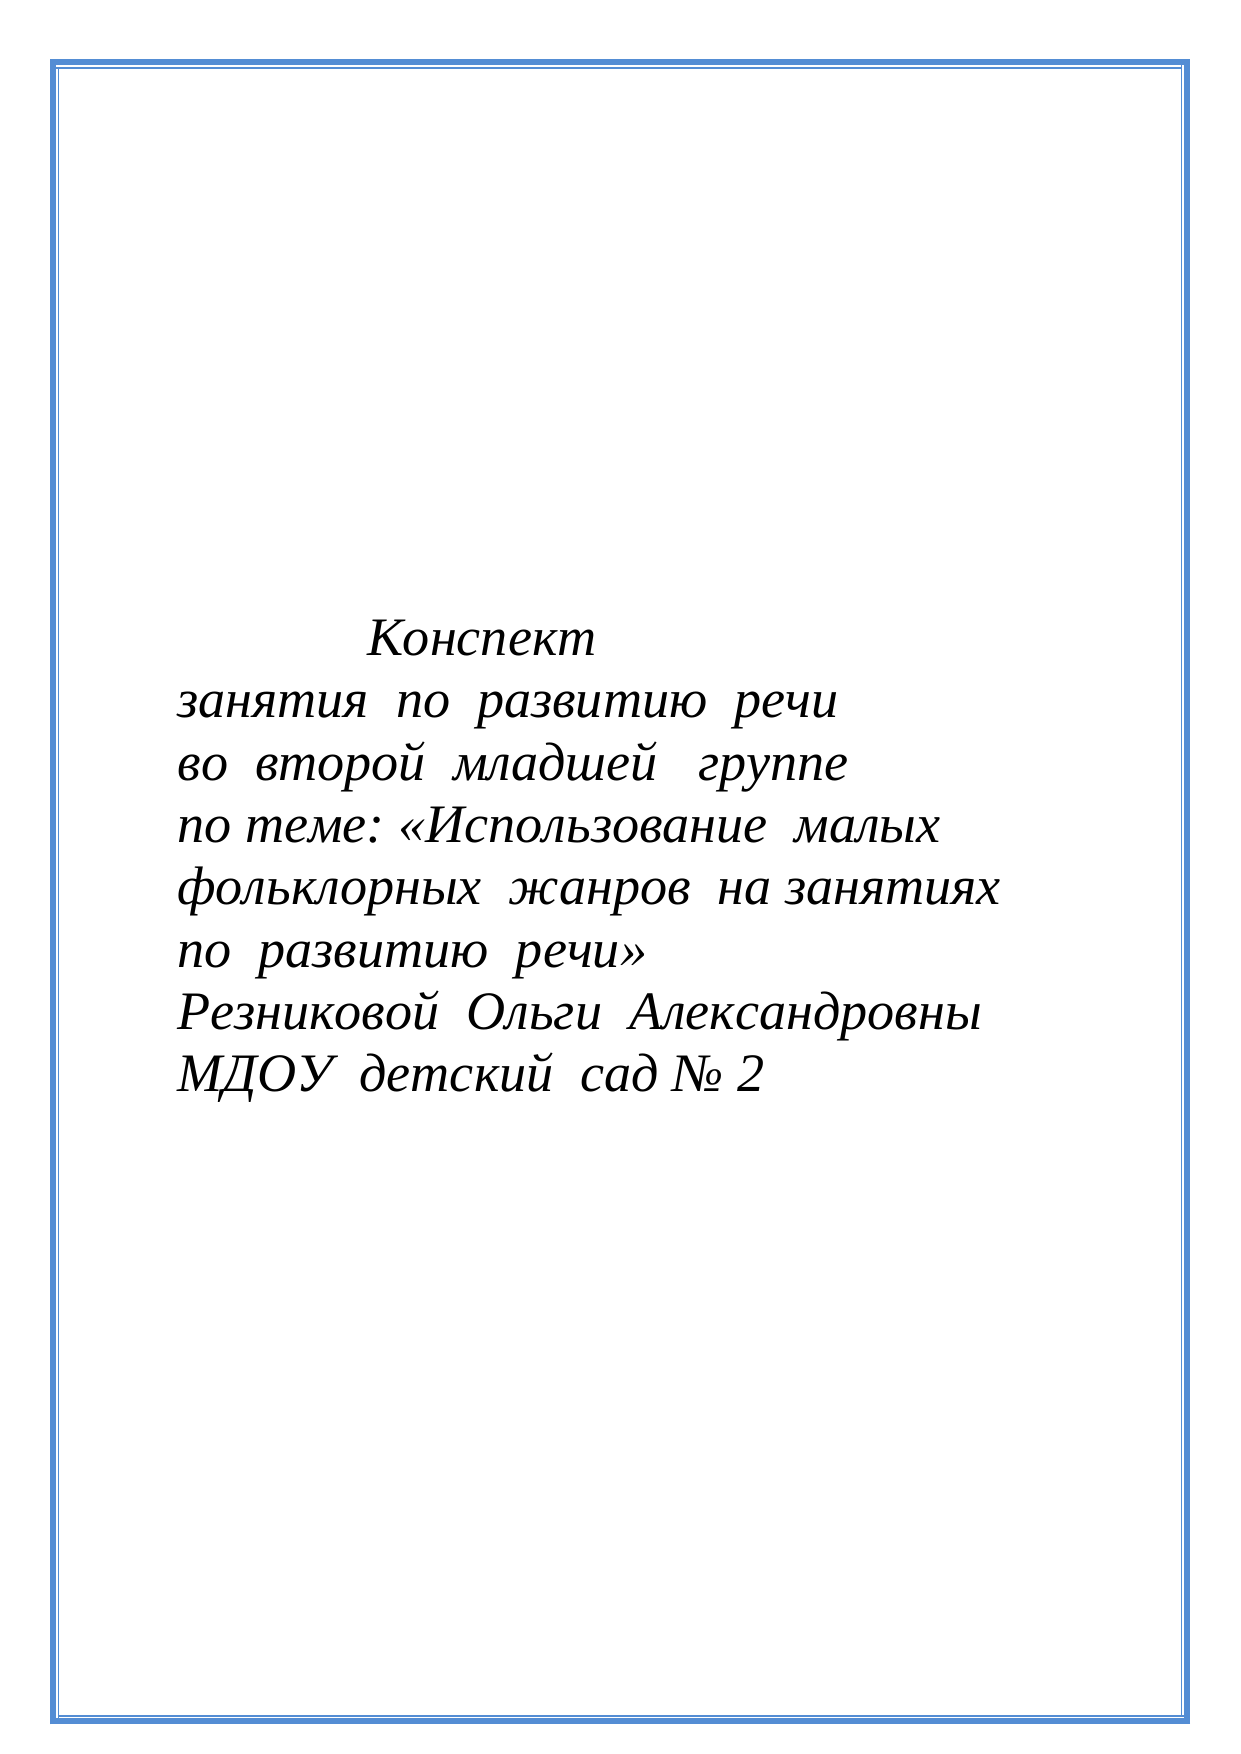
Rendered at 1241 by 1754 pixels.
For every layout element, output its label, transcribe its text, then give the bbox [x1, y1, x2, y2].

text Резниковой Ольги Александровны [177, 979, 1137, 1041]
text во второй младшей группе [177, 729, 1137, 792]
text по развитию речи» [177, 916, 1137, 979]
text МДОУ детский сад № 2 [177, 1041, 1137, 1103]
text по теме: «Использование малых фольклорных жанров на занятиях [177, 792, 1137, 916]
text занятия по развитию речи [177, 667, 1137, 729]
text Конспект [177, 605, 1137, 667]
